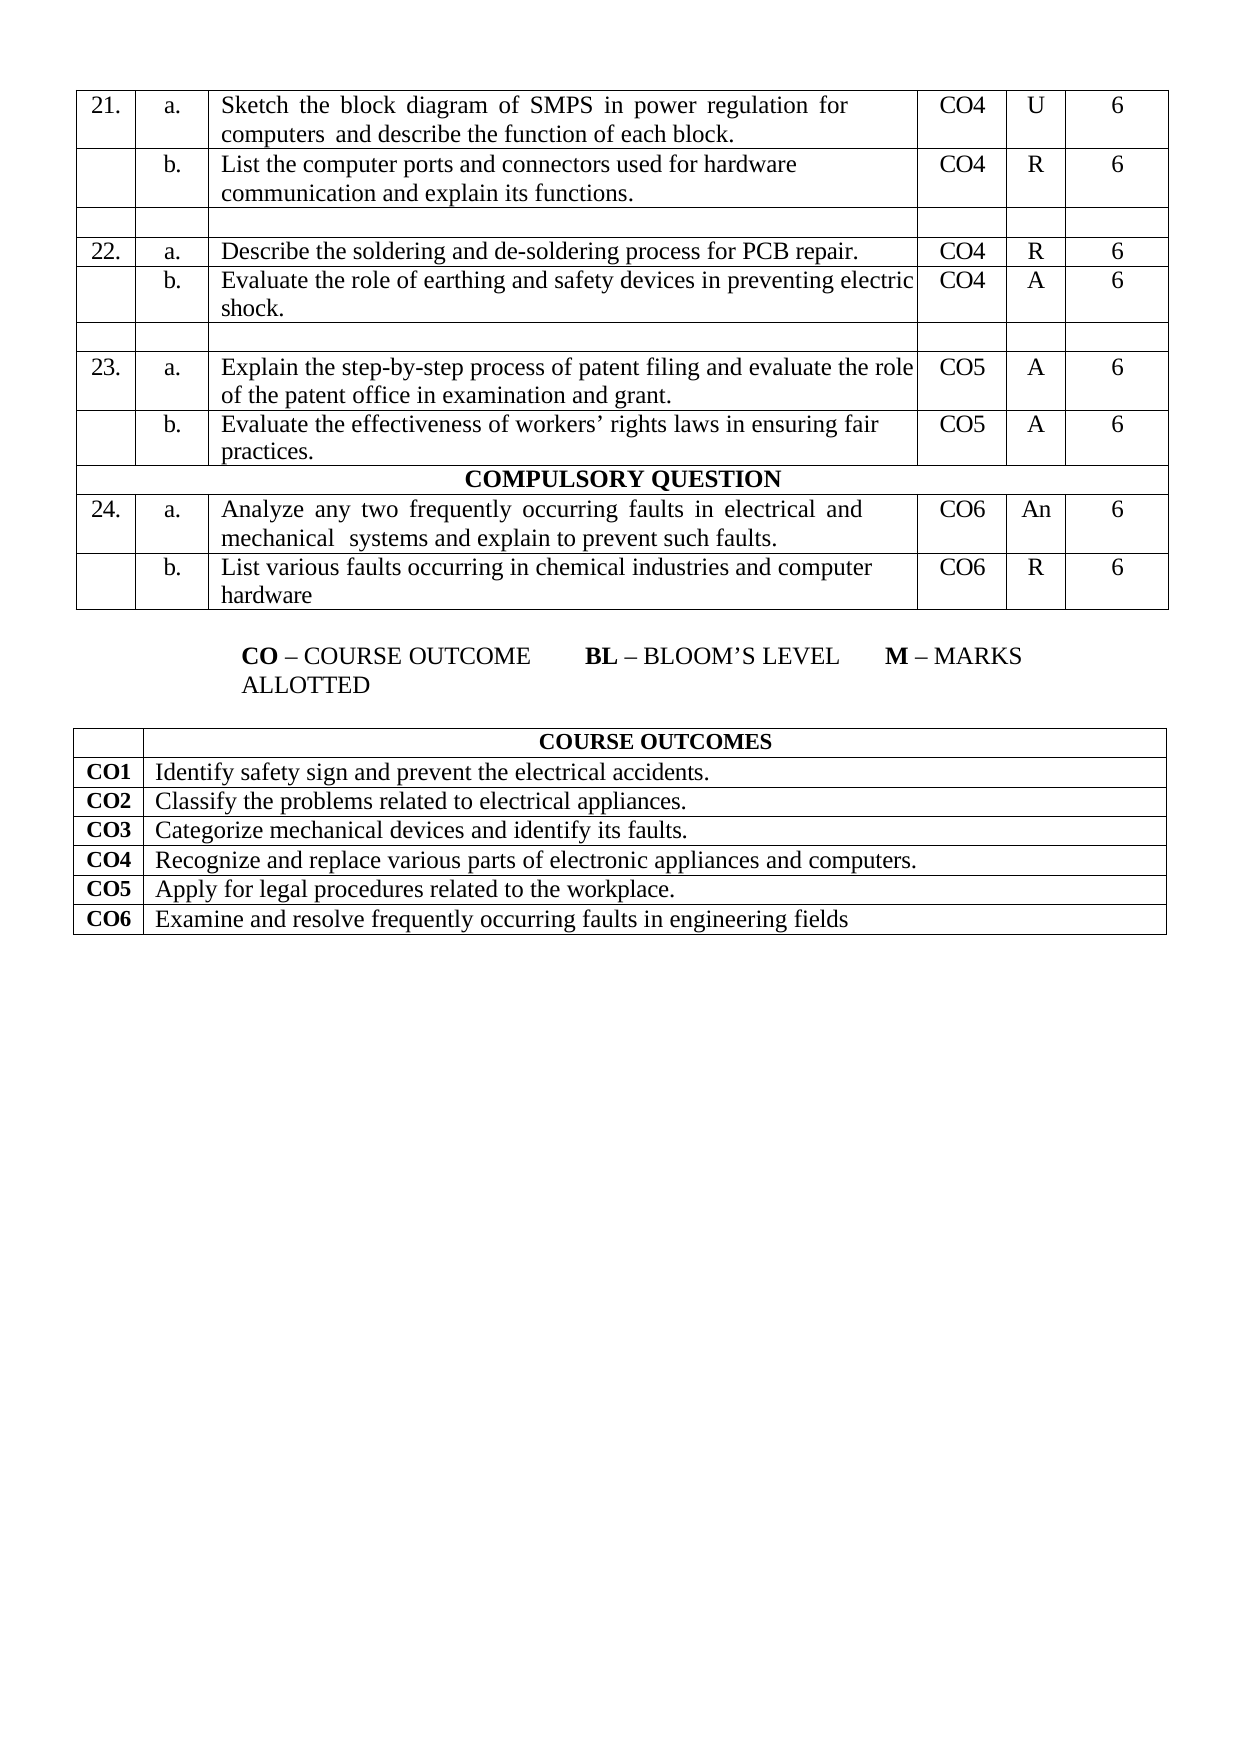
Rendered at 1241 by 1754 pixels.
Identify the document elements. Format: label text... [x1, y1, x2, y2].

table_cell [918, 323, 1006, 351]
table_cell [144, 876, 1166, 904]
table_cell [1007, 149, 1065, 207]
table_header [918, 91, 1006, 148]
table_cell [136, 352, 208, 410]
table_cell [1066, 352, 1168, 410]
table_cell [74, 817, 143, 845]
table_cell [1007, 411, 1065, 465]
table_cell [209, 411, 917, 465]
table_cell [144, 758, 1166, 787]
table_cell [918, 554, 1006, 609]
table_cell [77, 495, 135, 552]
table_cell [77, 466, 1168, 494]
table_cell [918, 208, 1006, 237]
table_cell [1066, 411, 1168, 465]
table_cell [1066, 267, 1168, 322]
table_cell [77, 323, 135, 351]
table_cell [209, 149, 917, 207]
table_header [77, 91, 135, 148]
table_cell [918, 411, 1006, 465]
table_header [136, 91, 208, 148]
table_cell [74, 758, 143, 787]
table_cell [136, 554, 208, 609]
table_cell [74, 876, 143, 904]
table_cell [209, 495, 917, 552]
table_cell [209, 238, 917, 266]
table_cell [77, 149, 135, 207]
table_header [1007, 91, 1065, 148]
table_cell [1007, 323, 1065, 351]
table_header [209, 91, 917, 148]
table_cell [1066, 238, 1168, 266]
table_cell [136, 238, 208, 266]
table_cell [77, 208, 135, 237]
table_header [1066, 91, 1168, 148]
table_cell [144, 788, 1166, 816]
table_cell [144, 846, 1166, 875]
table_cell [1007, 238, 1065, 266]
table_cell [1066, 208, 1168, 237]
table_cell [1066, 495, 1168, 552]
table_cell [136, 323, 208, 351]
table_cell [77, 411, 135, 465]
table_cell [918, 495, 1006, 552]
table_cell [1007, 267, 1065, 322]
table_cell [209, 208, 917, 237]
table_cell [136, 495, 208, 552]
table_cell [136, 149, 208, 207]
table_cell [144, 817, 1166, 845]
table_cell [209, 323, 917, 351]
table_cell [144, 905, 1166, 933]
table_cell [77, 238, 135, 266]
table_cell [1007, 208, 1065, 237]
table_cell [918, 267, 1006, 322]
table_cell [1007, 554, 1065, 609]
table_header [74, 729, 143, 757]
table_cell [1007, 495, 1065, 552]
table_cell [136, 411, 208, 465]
text CO – COURSE OUTCOME BL – BLOOM’S LEVEL M – MARKS ALLOTTED [241, 641, 1090, 699]
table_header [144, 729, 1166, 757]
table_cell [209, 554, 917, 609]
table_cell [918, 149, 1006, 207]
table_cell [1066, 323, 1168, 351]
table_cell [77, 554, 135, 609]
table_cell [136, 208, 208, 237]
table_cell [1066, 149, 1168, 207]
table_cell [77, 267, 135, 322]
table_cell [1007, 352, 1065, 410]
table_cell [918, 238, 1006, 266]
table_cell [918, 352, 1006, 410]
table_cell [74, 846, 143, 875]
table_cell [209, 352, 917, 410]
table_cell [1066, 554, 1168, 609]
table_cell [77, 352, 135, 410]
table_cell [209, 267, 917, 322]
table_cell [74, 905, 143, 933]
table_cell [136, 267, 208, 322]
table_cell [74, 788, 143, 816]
